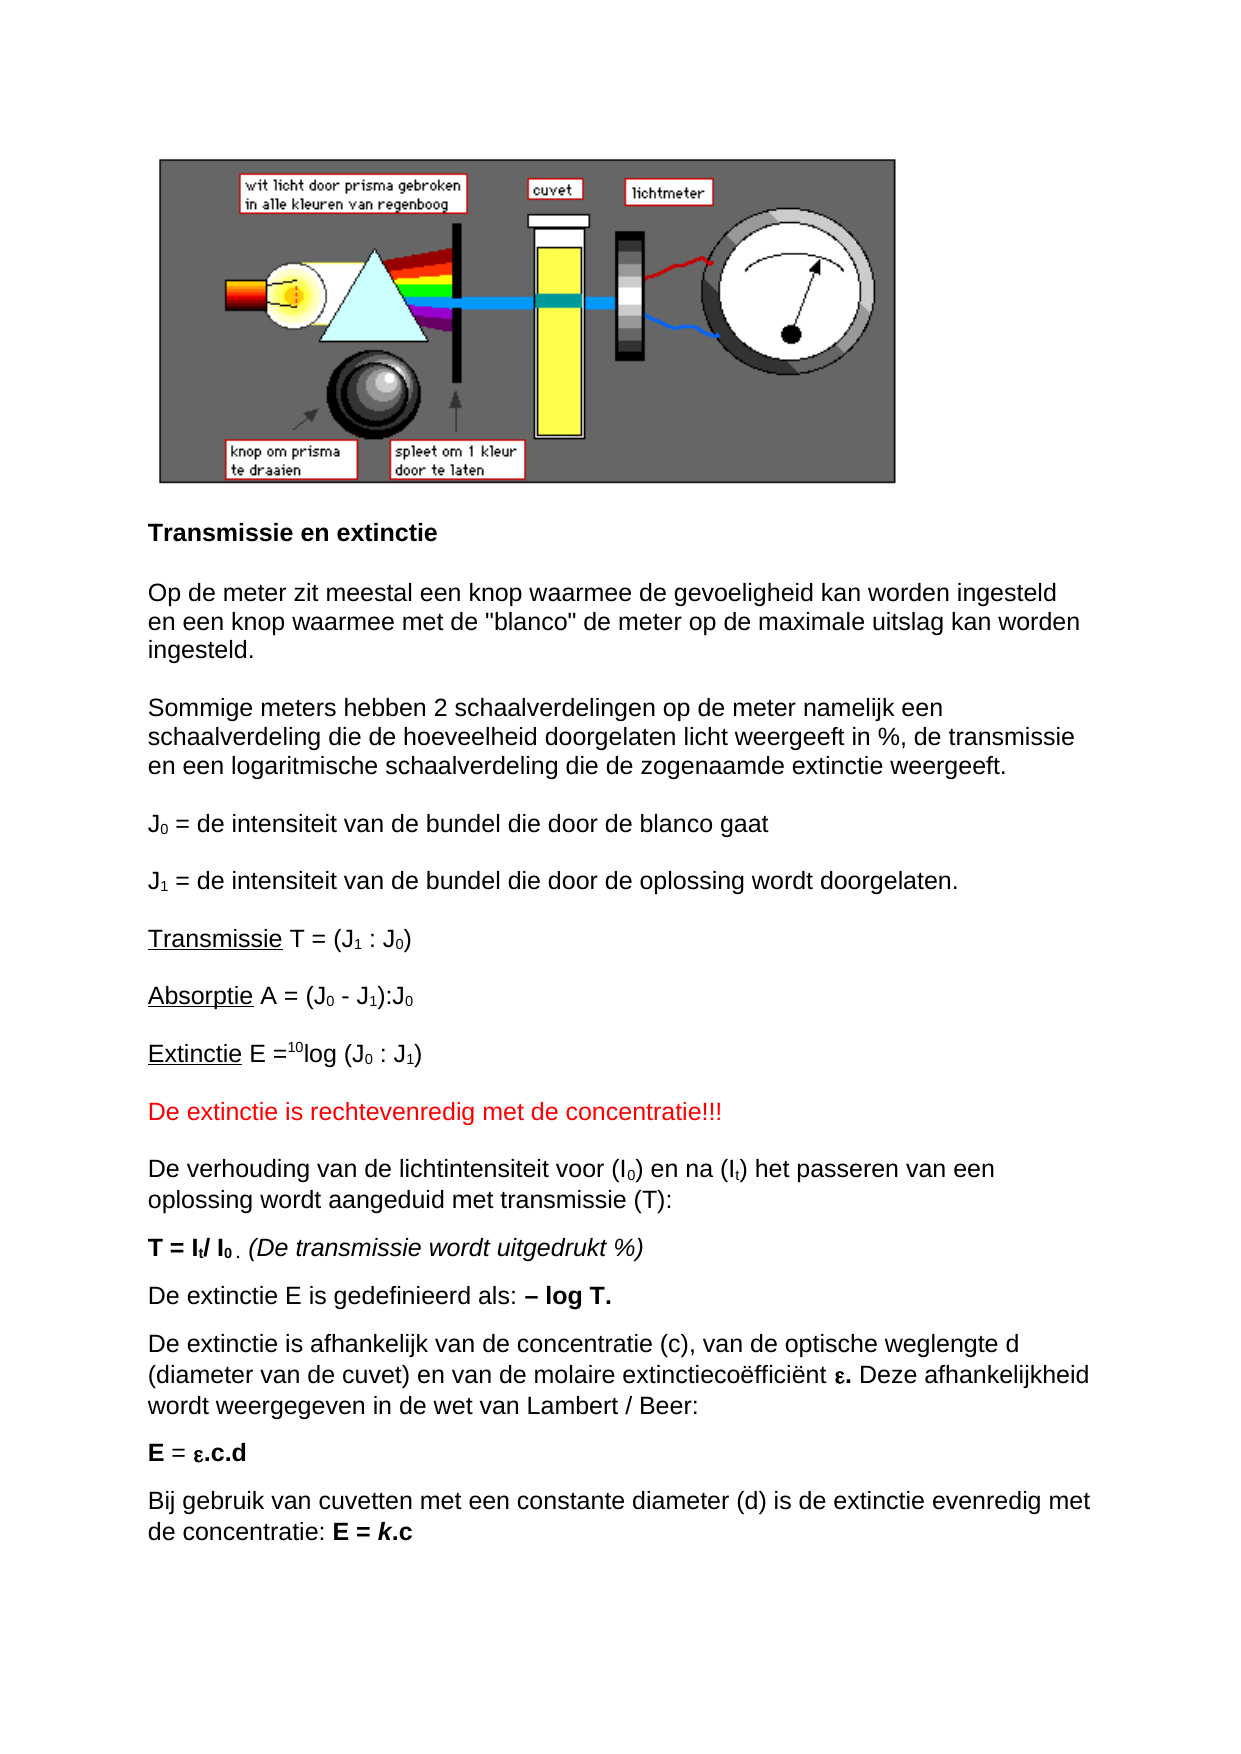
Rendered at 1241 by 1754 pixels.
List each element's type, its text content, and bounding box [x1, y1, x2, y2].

text Sommige meters hebben 2 schaalverdelingen op de meter namelijk een schaalverdeling die de hoeveelheid doorgelaten licht weergeeft in %, de transmissie en een logaritmische schaalverdeling die de zogenaamde extinctie weergeeft. [148, 693, 1093, 779]
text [148, 1486, 1093, 1546]
text T = It/ I0 . (De transmissie wordt uitgedrukt %) [148, 1233, 1093, 1262]
text De extinctie is rechtevenredig met de concentratie!!! [148, 1096, 1093, 1125]
text Transmissie en extinctie [148, 517, 1093, 546]
text J0 = de intensiteit van de bundel die door de blanco gaat J1 = de intensiteit van de bundel die door de oplossing wordt doorgelaten. Transmissie T = (J1 : J0) Absorptie A = (J0 - J1):J0 Extinctie E =10log (J0 : J1) [148, 808, 1093, 1067]
text De extinctie is afhankelijk van de concentratie (c), van de optische weglengte d (diameter van de cuvet) en van de molaire extinctiecoëfficiënt . Deze afhankelijkheid wordt weergegeven in de wet van Lambert / Beer: [148, 1328, 1093, 1419]
text E = .c.d [148, 1438, 1093, 1467]
text Op de meter zit meestal een knop waarmee de gevoeligheid kan worden ingesteld en een knop waarmee met de "blanco" de meter op de maximale uitslag kan worden ingesteld. [148, 578, 1093, 664]
text De verhouding van de lichtintensiteit voor (I0) en na (It) het passeren van een oplossing wordt aangeduid met transmissie (T): [148, 1154, 1093, 1214]
text De extinctie E is gedefinieerd als: – log T. [148, 1281, 1093, 1309]
picture [147, 147, 913, 499]
